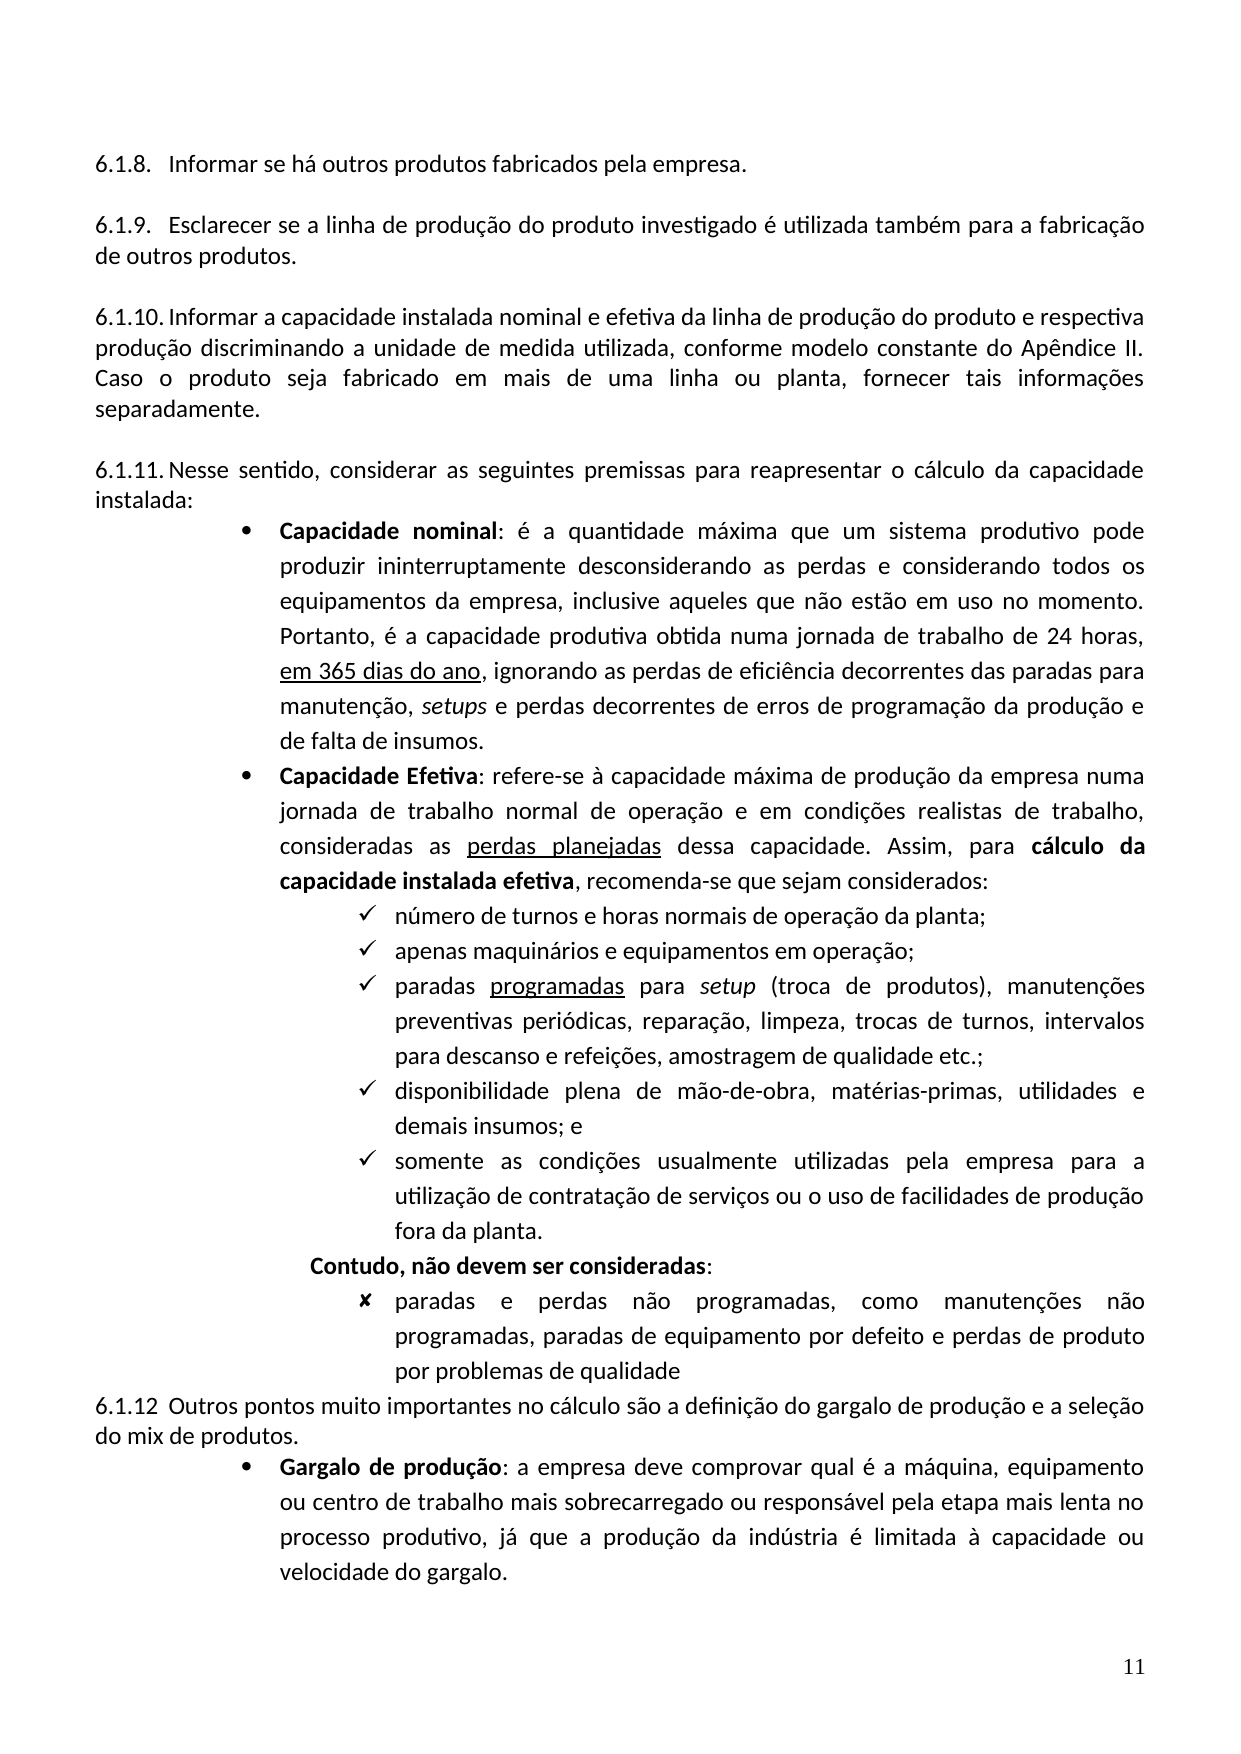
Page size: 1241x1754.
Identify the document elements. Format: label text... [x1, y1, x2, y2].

list paradas e perdas não programadas, como manutenções não programadas, paradas de equipamento por defeito e perdas de produto por problemas de qualidade [357, 1285, 1146, 1385]
text 6.1.9. Esclarecer se a linha de produção do produto investigado é utilizada também para a fabricação de outros produtos. [95, 210, 1146, 271]
text 6.1.12 Outros pontos muito importantes no cálculo são a definição do gargalo de produção e a seleção do mix de produtos. [95, 1390, 1146, 1451]
list paradas programadas para setup (troca de produtos), manutenções preventivas periódicas, reparação, limpeza, trocas de turnos, intervalos para descanso e refeições, amostragem de qualidade etc.; [357, 970, 1146, 1070]
list somente as condições usualmente utilizadas pela empresa para a utilização de contratação de serviços ou o uso de facilidades de produção fora da planta. [357, 1145, 1146, 1245]
text 6.1.8. Informar se há outros produtos fabricados pela empresa. [95, 149, 1146, 179]
text 6.1.10. Informar a capacidade instalada nominal e efetiva da linha de produção do produto e respectiva produção discriminando a unidade de medida utilizada, conforme modelo constante do Apêndice II. Caso o produto seja fabricado em mais de uma linha ou planta, fornecer tais informações separadamente. [95, 301, 1146, 423]
text Contudo, não devem ser consideradas: [310, 1250, 1146, 1280]
list disponibilidade plena de mão-de-obra, matérias-primas, utilidades e demais insumos; e [357, 1075, 1146, 1140]
list número de turnos e horas normais de operação da planta; [357, 900, 1146, 930]
list Capacidade nominal: é a quantidade máxima que um sistema produtivo pode produzir ininterruptamente desconsiderando as perdas e considerando todos os equipamentos da empresa, inclusive aqueles que não estão em uso no momento. Portanto, é a capacidade produtiva obtida numa jornada de trabalho de 24 horas, em 365 dias do ano, ignorando as perdas de eficiência decorrentes das paradas para manutenção, setups e perdas decorrentes de erros de programação da produção e de falta de insumos. [242, 515, 1146, 755]
list Capacidade Efetiva: refere-se à capacidade máxima de produção da empresa numa jornada de trabalho normal de operação e em condições realistas de trabalho, consideradas as perdas planejadas dessa capacidade. Assim, para cálculo da capacidade instalada efetiva, recomenda-se que sejam considerados: [242, 760, 1146, 895]
text 6.1.11. Nesse sentido, considerar as seguintes premissas para reapresentar o cálculo da capacidade instalada: [95, 454, 1146, 515]
list apenas maquinários e equipamentos em operação; [357, 935, 1146, 965]
list Gargalo de produção: a empresa deve comprovar qual é a máquina, equipamento ou centro de trabalho mais sobrecarregado ou responsável pela etapa mais lenta no processo produtivo, já que a produção da indústria é limitada à capacidade ou velocidade do gargalo. [242, 1451, 1146, 1586]
